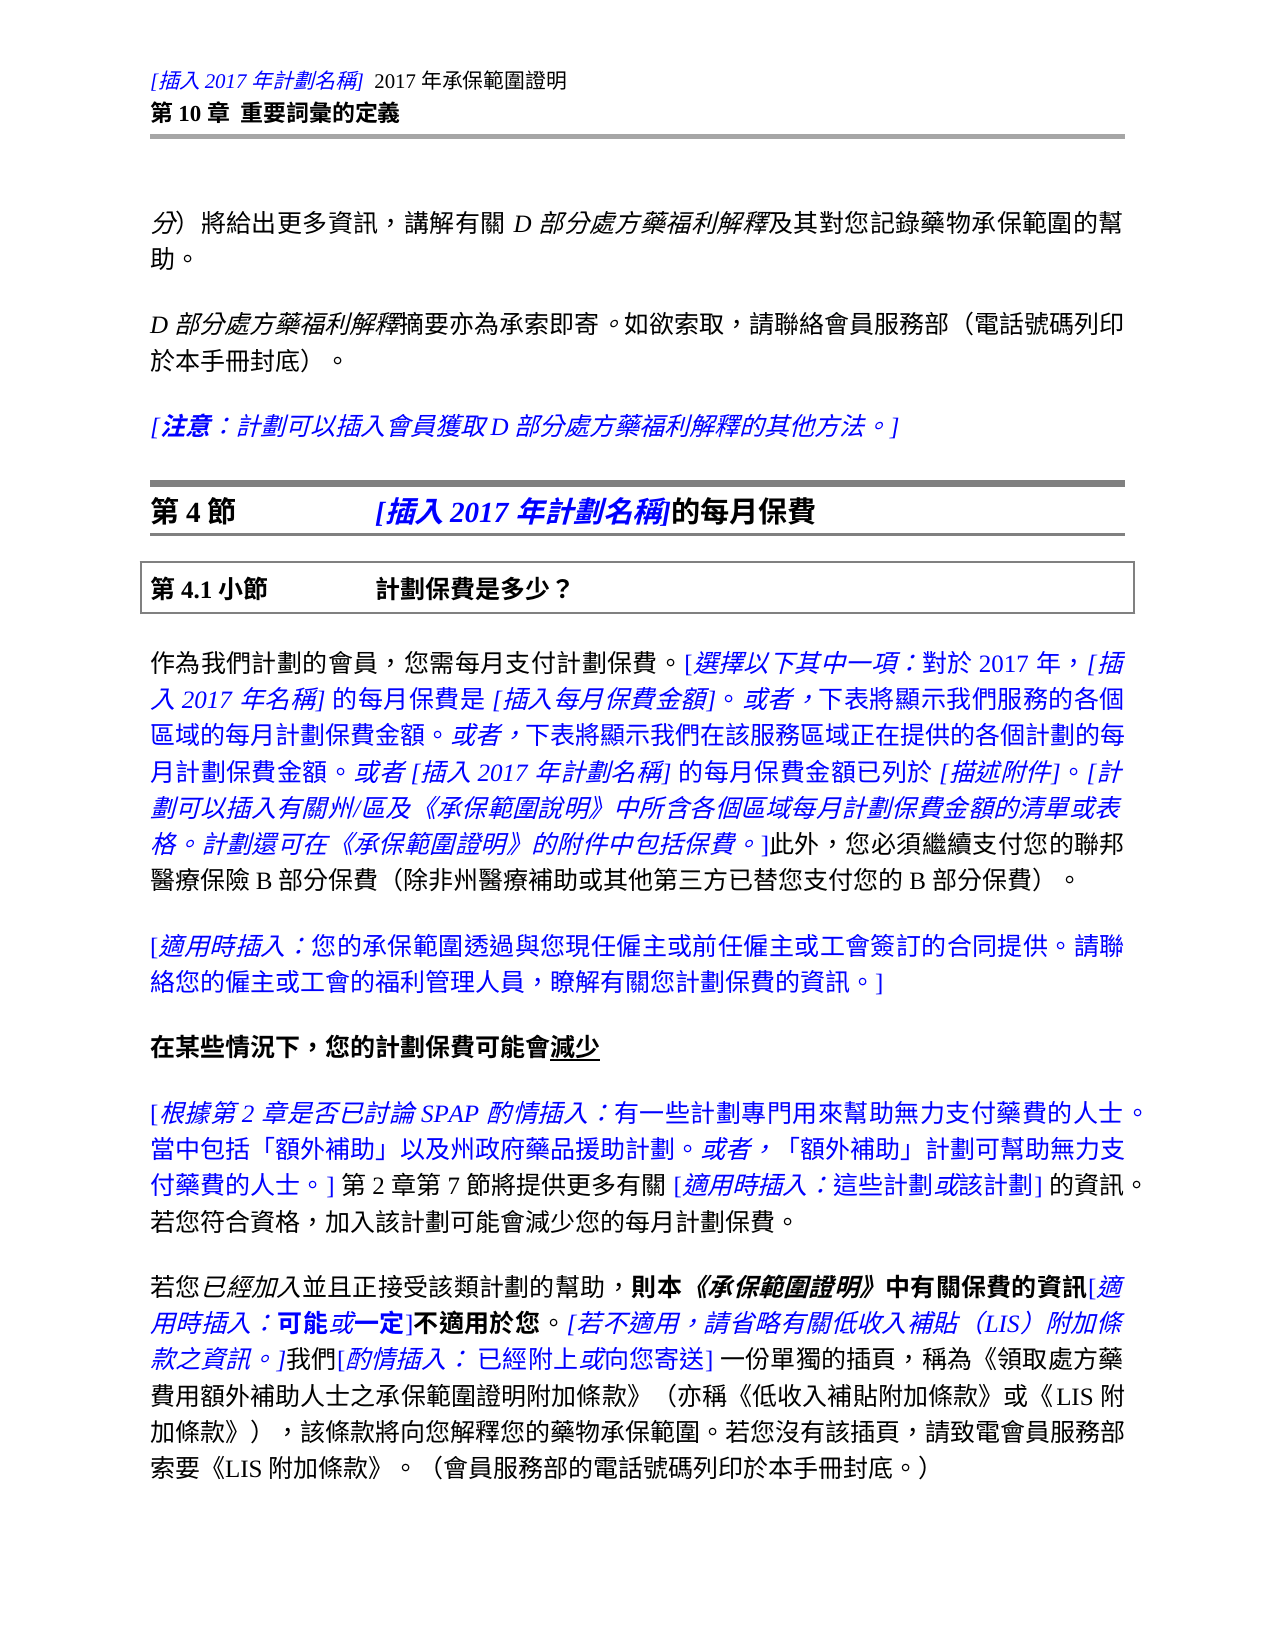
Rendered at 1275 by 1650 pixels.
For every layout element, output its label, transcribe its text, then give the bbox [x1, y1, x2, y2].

text D 部分處方藥福利解釋摘要亦為承索即寄。如欲索取，請聯絡會員服務部（電話號碼列印於本手冊封底）。 [150, 305, 1125, 377]
subtitle 在某些情況下，您的計劃保費可能會減少 [150, 1028, 1125, 1064]
subtitle 第 4.1 小節 計劃保費是多少？ [142, 563, 1133, 612]
text 若您已經加入並且正接受該類計劃的幫助，則本《承保範圍證明》中有關保費的資訊[適用時插入：可能或一定]不適用於您。[若不適用，請省略有關低收入補貼（LIS）附加條款之資訊。]我們[酌情插入： 已經附上或向您寄送] 一份單獨的插頁，稱為《領取處方藥費用額外補助人士之承保範圍證明附加條款》（亦稱《低收入補貼附加條款》或《LIS 附加條款》），該條款將向您解釋您的藥物承保範圍。若您沒有該插頁，請致電會員服務部索要《LIS 附加條款》。（會員服務部的電話號碼列印於本手冊封底。） [150, 1267, 1125, 1485]
text [注意：計劃可以插入會員獲取 D 部分處方藥福利解釋的其他方法。] [150, 407, 1125, 443]
text [適用時插入：您的承保範圍透過與您現任僱主或前任僱主或工會簽訂的合同提供。請聯絡您的僱主或工會的福利管理人員，瞭解有關您計劃保費的資訊。] [150, 926, 1125, 999]
text [根據第 2 章是否已討論 SPAP 酌情插入：有一些計劃專門用來幫助無力支付藥費的人士。當中包括「額外補助」以及州政府藥品援助計劃。或者，「額外補助」計劃可幫助無力支付藥費的人士。] 第 2 章第 7 節將提供更多有關 [適用時插入：這些計劃或該計劃] 的資訊。若您符合資格，加入該計劃可能會減少您的每月計劃保費。 [150, 1093, 1125, 1238]
text 作為我們計劃的會員，您需每月支付計劃保費。[選擇以下其中一項：對於 2017 年，[插入 2017 年名稱] 的每月保費是 [插入每月保費金額]。或者，下表將顯示我們服務的各個區域的每月計劃保費金額。或者，下表將顯示我們在該服務區域正在提供的各個計劃的每月計劃保費金額。或者 [插入 2017 年計劃名稱] 的每月保費金額已列於 [描述附件]。[計劃可以插入有關州/區及《承保範圍說明》中所含各個區域每月計劃保費金額的清單或表格。計劃還可在《承保範圍證明》的附件中包括保費。]此外，您必須繼續支付您的聯邦醫療保險 B 部分保費（除非州醫療補助或其他第三方已替您支付您的 B 部分保費）。 [150, 643, 1125, 897]
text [150, 203, 1125, 276]
subtitle 第 4 節 [插入 2017 年計劃名稱]的每月保費 [150, 487, 1125, 533]
